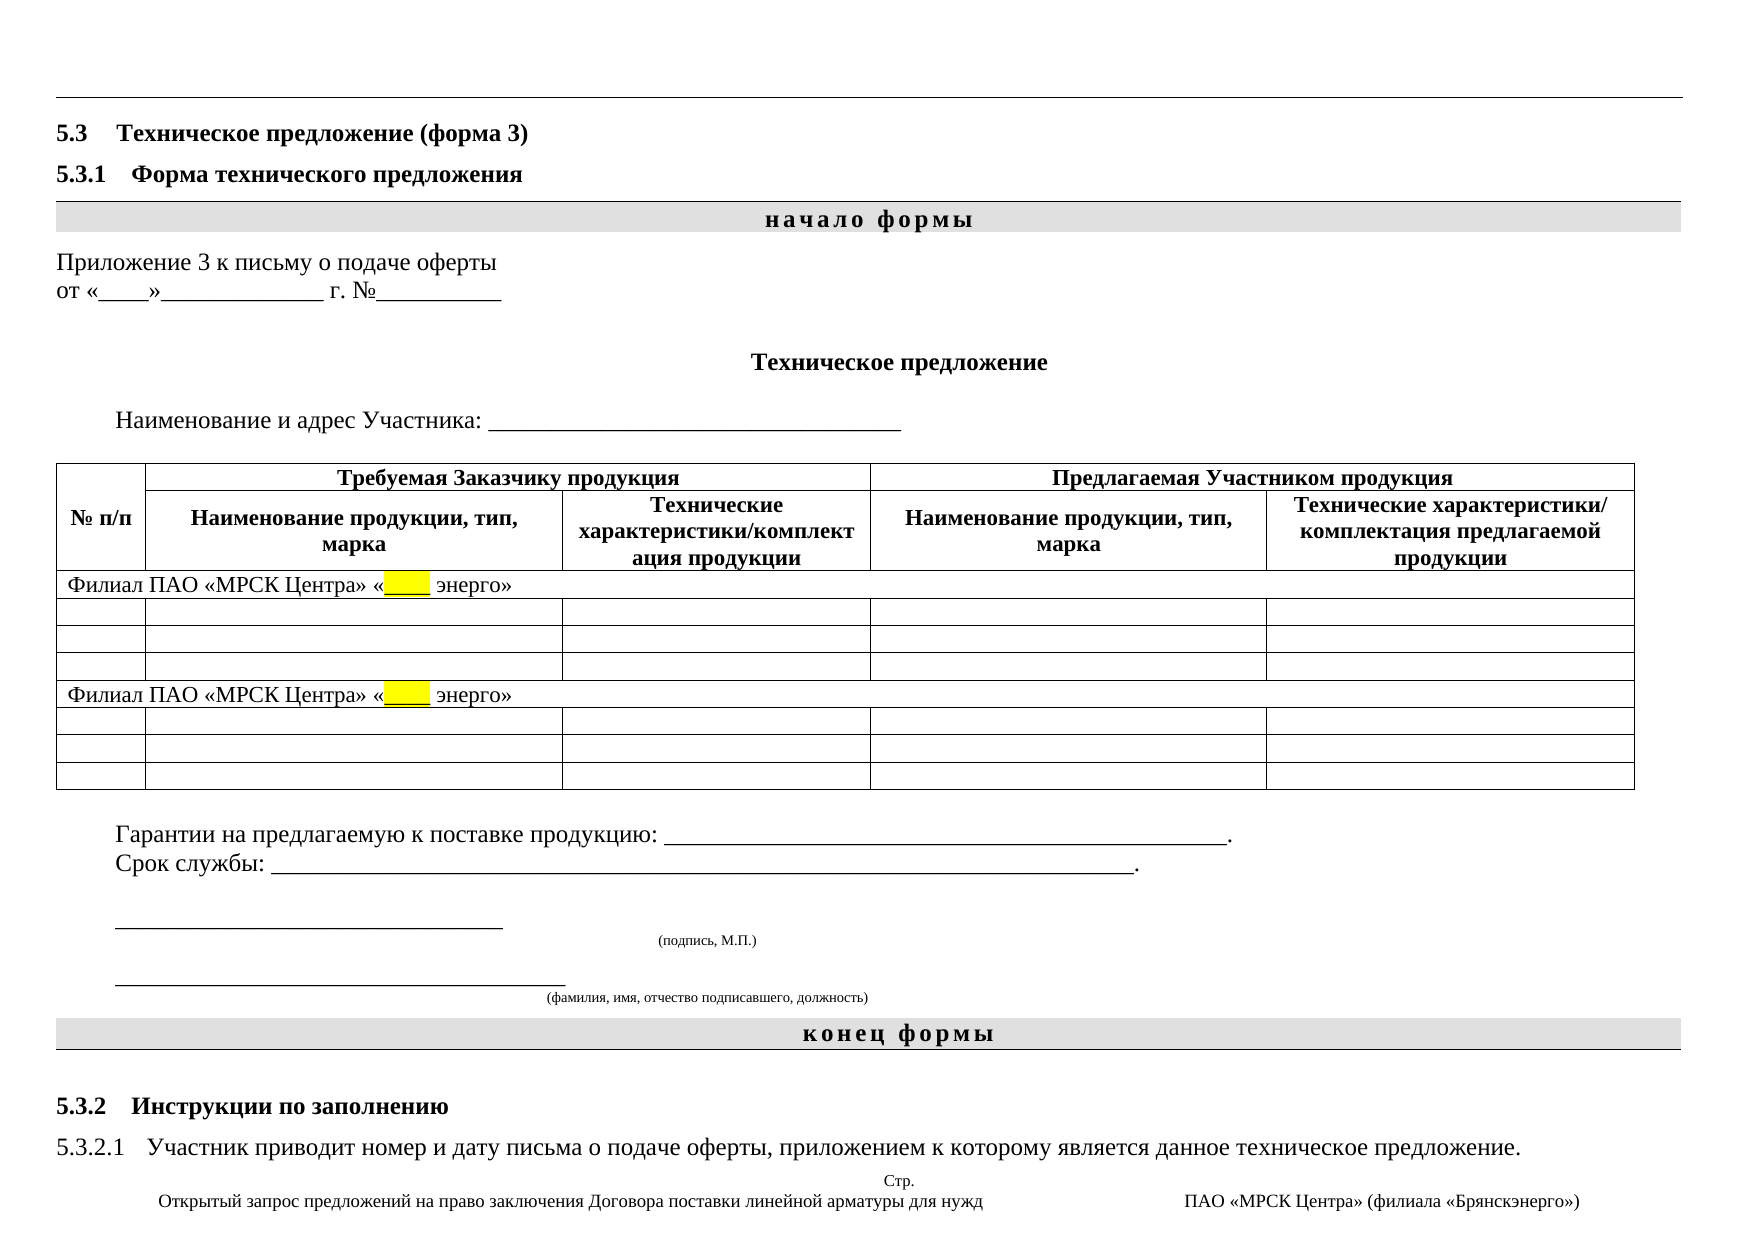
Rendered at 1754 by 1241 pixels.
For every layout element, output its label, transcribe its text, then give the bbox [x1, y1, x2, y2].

table_cell [871, 763, 1266, 789]
table_cell [871, 735, 1266, 762]
table_cell [1267, 763, 1634, 789]
table_cell [57, 599, 145, 625]
text Гарантии на предлагаемую к поставке продукцию: _____________________________________________. [56, 819, 1683, 848]
subtitle Форма технического предложения [56, 159, 1683, 188]
table_cell [1267, 708, 1634, 734]
text конец формы [56, 1018, 1681, 1049]
table_header Предлагаемая Участником продукция [871, 464, 1634, 490]
table_cell [871, 653, 1266, 679]
table_cell [1267, 626, 1634, 652]
table_cell [563, 735, 870, 762]
table_cell Филиал ПАО «МРСК Центра» «____ энерго» [430, 571, 1634, 597]
table_cell [57, 735, 145, 762]
table_cell [57, 626, 145, 652]
table_cell [146, 653, 562, 679]
text (фамилия, имя, отчество подписавшего, должность) [56, 989, 1299, 1018]
table_cell [146, 599, 562, 625]
table_cell [146, 763, 562, 789]
table_cell [871, 599, 1266, 625]
table_header Требуемая Заказчику продукция [146, 464, 870, 490]
subtitle Техническое предложение (форма 3) [56, 118, 1683, 147]
table_cell [563, 763, 870, 789]
text начало формы [56, 202, 1681, 232]
table_cell [563, 599, 870, 625]
table_cell Наименование продукции, тип, марка [871, 491, 1266, 570]
table_cell [871, 708, 1266, 734]
table_cell [146, 708, 562, 734]
table_cell Филиал ПАО «МРСК Центра» «____ энерго» [57, 571, 384, 597]
table_cell [146, 735, 562, 762]
table_cell [1267, 653, 1634, 679]
text Техническое предложение [56, 347, 1683, 376]
table_cell [146, 626, 562, 652]
text Приложение 3 к письму о подаче оферты от «____»_____________ г. №__________ [56, 247, 1683, 304]
table_cell [57, 708, 145, 734]
subtitle Инструкции по заполнению [56, 1091, 1683, 1120]
table_cell [563, 653, 870, 679]
table_cell [57, 763, 145, 789]
table_cell Технические характеристики/ комплектация предлагаемой продукции [1267, 491, 1634, 570]
list Участник приводит номер и дату письма о подаче оферты, приложением к которому является данное техническое предложение. [56, 1132, 1683, 1161]
table_cell [871, 626, 1266, 652]
table_cell Филиал ПАО «МРСК Центра» «____ энерго» [57, 681, 384, 707]
table_cell [563, 708, 870, 734]
table_cell Наименование продукции, тип, марка [146, 491, 562, 570]
text Срок службы: _____________________________________________________________________. [56, 848, 1683, 876]
table_cell Филиал ПАО «МРСК Центра» «____ энерго» [430, 681, 1634, 707]
table_cell [57, 653, 145, 679]
table_cell [563, 626, 870, 652]
text (подпись, М.П.) [56, 932, 1299, 960]
table_cell [1267, 735, 1634, 762]
table_cell [1267, 599, 1634, 625]
text Наименование и адрес Участника: _________________________________ [56, 405, 1683, 434]
table_cell Технические характеристики/комплектация продукции [563, 491, 870, 570]
text ____________________________________ [56, 960, 1683, 989]
table_header № п/п [57, 464, 145, 570]
text _______________________________ [56, 903, 1683, 932]
